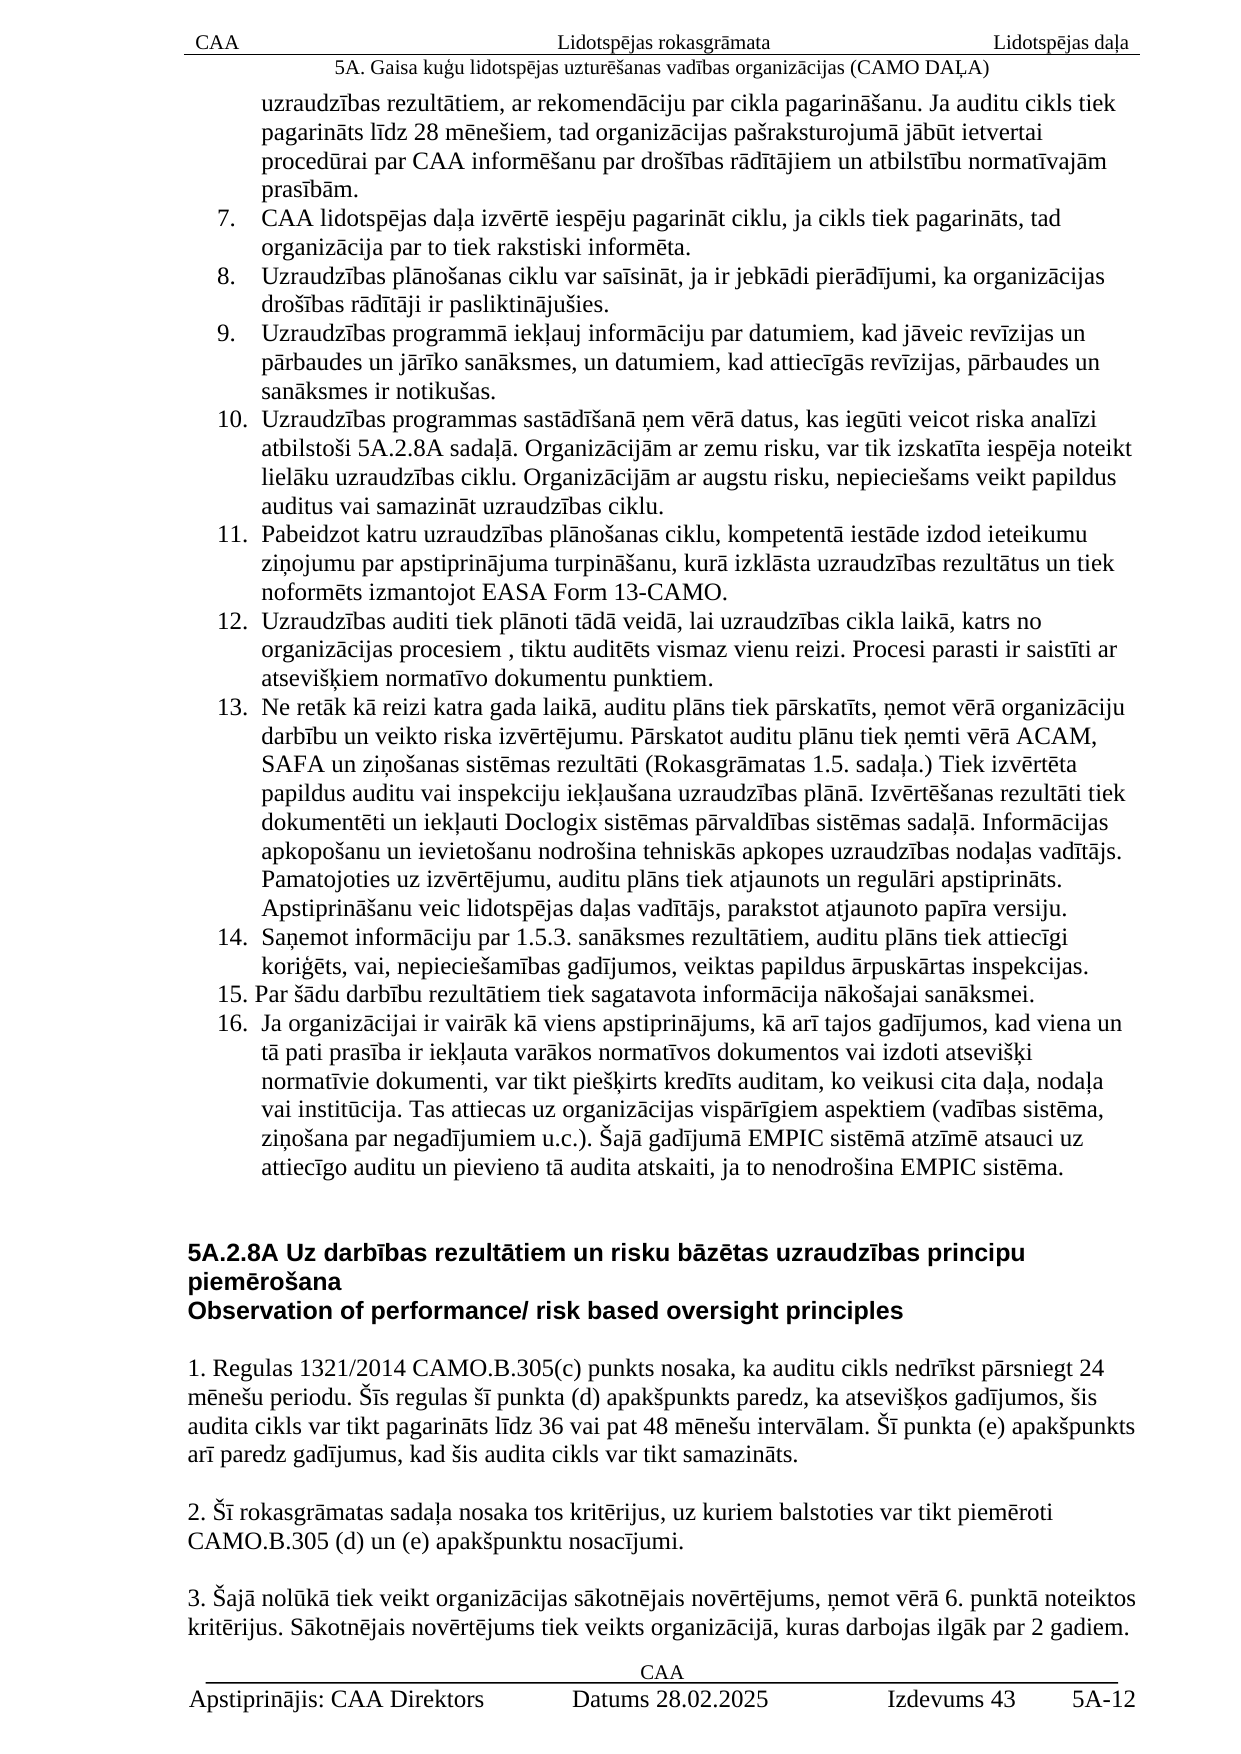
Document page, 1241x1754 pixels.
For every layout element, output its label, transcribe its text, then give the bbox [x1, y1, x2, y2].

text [187, 1583, 1137, 1641]
text 15. Par šādu darbību rezultātiem tiek sagatavota informācija nākošajai sanāksmei. [187, 979, 1137, 1008]
text 5A.2.8A Uz darbības rezultātiem un risku bāzētas uzraudzības principu piemērošana [187, 1238, 1137, 1296]
text 1. Regulas 1321/2014 CAMO.B.305(c) punkts nosaka, ka auditu cikls nedrīkst pārsniegt 24 mēnešu periodu. Šīs regulas šī punkta (d) apakšpunkts paredz, ka atsevišķos gadījumos, šis audita cikls var tikt pagarināts līdz 36 vai pat 48 mēnešu intervālam. Šī punkta (e) apakšpunkts arī paredz gadījumus, kad šis audita cikls var tikt samazināts. [187, 1353, 1137, 1468]
text 12. Uzraudzības auditi tiek plānoti tādā veidā, lai uzraudzības cikla laikā, katrs no organizācijas procesiem , tiktu auditēts vismaz vienu reizi. Procesi parasti ir saistīti ar atsevišķiem normatīvo dokumentu punktiem. [217, 606, 1137, 692]
text 8. Uzraudzības plānošanas ciklu var saīsināt, ja ir jebkādi pierādījumi, ka organizācijas drošības rādītāji ir pasliktinājušies. [217, 261, 1137, 318]
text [217, 88, 1137, 203]
text 7. CAA lidotspējas daļa izvērtē iespēju pagarināt ciklu, ja cikls tiek pagarināts, tad organizācija par to tiek rakstiski informēta. [217, 203, 1137, 261]
text 16. Ja organizācijai ir vairāk kā viens apstiprinājums, kā arī tajos gadījumos, kad viena un tā pati prasība ir iekļauta varākos normatīvos dokumentos vai izdoti atsevišķi normatīvie dokumenti, var tikt piešķirts kredīts auditam, ko veikusi cita daļa, nodaļa vai institūcija. Tas attiecas uz organizācijas vispārīgiem aspektiem (vadības sistēma, ziņošana par negadījumiem u.c.). Šajā gadījumā EMPIC sistēmā atzīmē atsauci uz attiecīgo auditu un pievieno tā audita atskaiti, ja to nenodrošina EMPIC sistēma. [217, 1008, 1137, 1181]
text 9. Uzraudzības programmā iekļauj informāciju par datumiem, kad jāveic revīzijas un pārbaudes un jārīko sanāksmes, un datumiem, kad attiecīgās revīzijas, pārbaudes un sanāksmes ir notikušas. [217, 318, 1137, 404]
text 14. Saņemot informāciju par 1.5.3. sanāksmes rezultātiem, auditu plāns tiek attiecīgi koriģēts, vai, nepieciešamības gadījumos, veiktas papildus ārpuskārtas inspekcijas. [217, 922, 1137, 979]
text 13. Ne retāk kā reizi katra gada laikā, auditu plāns tiek pārskatīts, ņemot vērā organizāciju darbību un veikto riska izvērtējumu. Pārskatot auditu plānu tiek ņemti vērā ACAM, SAFA un ziņošanas sistēmas rezultāti (Rokasgrāmatas 1.5. sadaļa.) Tiek izvērtēta papildus auditu vai inspekciju iekļaušana uzraudzības plānā. Izvērtēšanas rezultāti tiek dokumentēti un iekļauti Doclogix sistēmas pārvaldības sistēmas sadaļā. Informācijas apkopošanu un ievietošanu nodrošina tehniskās apkopes uzraudzības nodaļas vadītājs. Pamatojoties uz izvērtējumu, auditu plāns tiek atjaunots un regulāri apstiprināts. Apstiprināšanu veic lidotspējas daļas vadītājs, parakstot atjaunoto papīra versiju. [217, 692, 1137, 922]
text 11. Pabeidzot katru uzraudzības plānošanas ciklu, kompetentā iestāde izdod ieteikumu ziņojumu par apstiprinājuma turpināšanu, kurā izklāsta uzraudzības rezultātus un tiek noformēts izmantojot EASA Form 13-CAMO. [217, 519, 1137, 606]
text 2. Šī rokasgrāmatas sadaļa nosaka tos kritērijus, uz kuriem balstoties var tikt piemēroti CAMO.B.305 (d) un (e) apakšpunktu nosacījumi. [187, 1497, 1137, 1554]
text 10. Uzraudzības programmas sastādīšanā ņem vērā datus, kas iegūti veicot riska analīzi atbilstoši 5A.2.8A sadaļā. Organizācijām ar zemu risku, var tik izskatīta iespēja noteikt lielāku uzraudzības ciklu. Organizācijām ar augstu risku, nepieciešams veikt papildus auditus vai samazināt uzraudzības ciklu. [217, 404, 1137, 519]
text Observation of performance/ risk based oversight principles [187, 1296, 1137, 1324]
